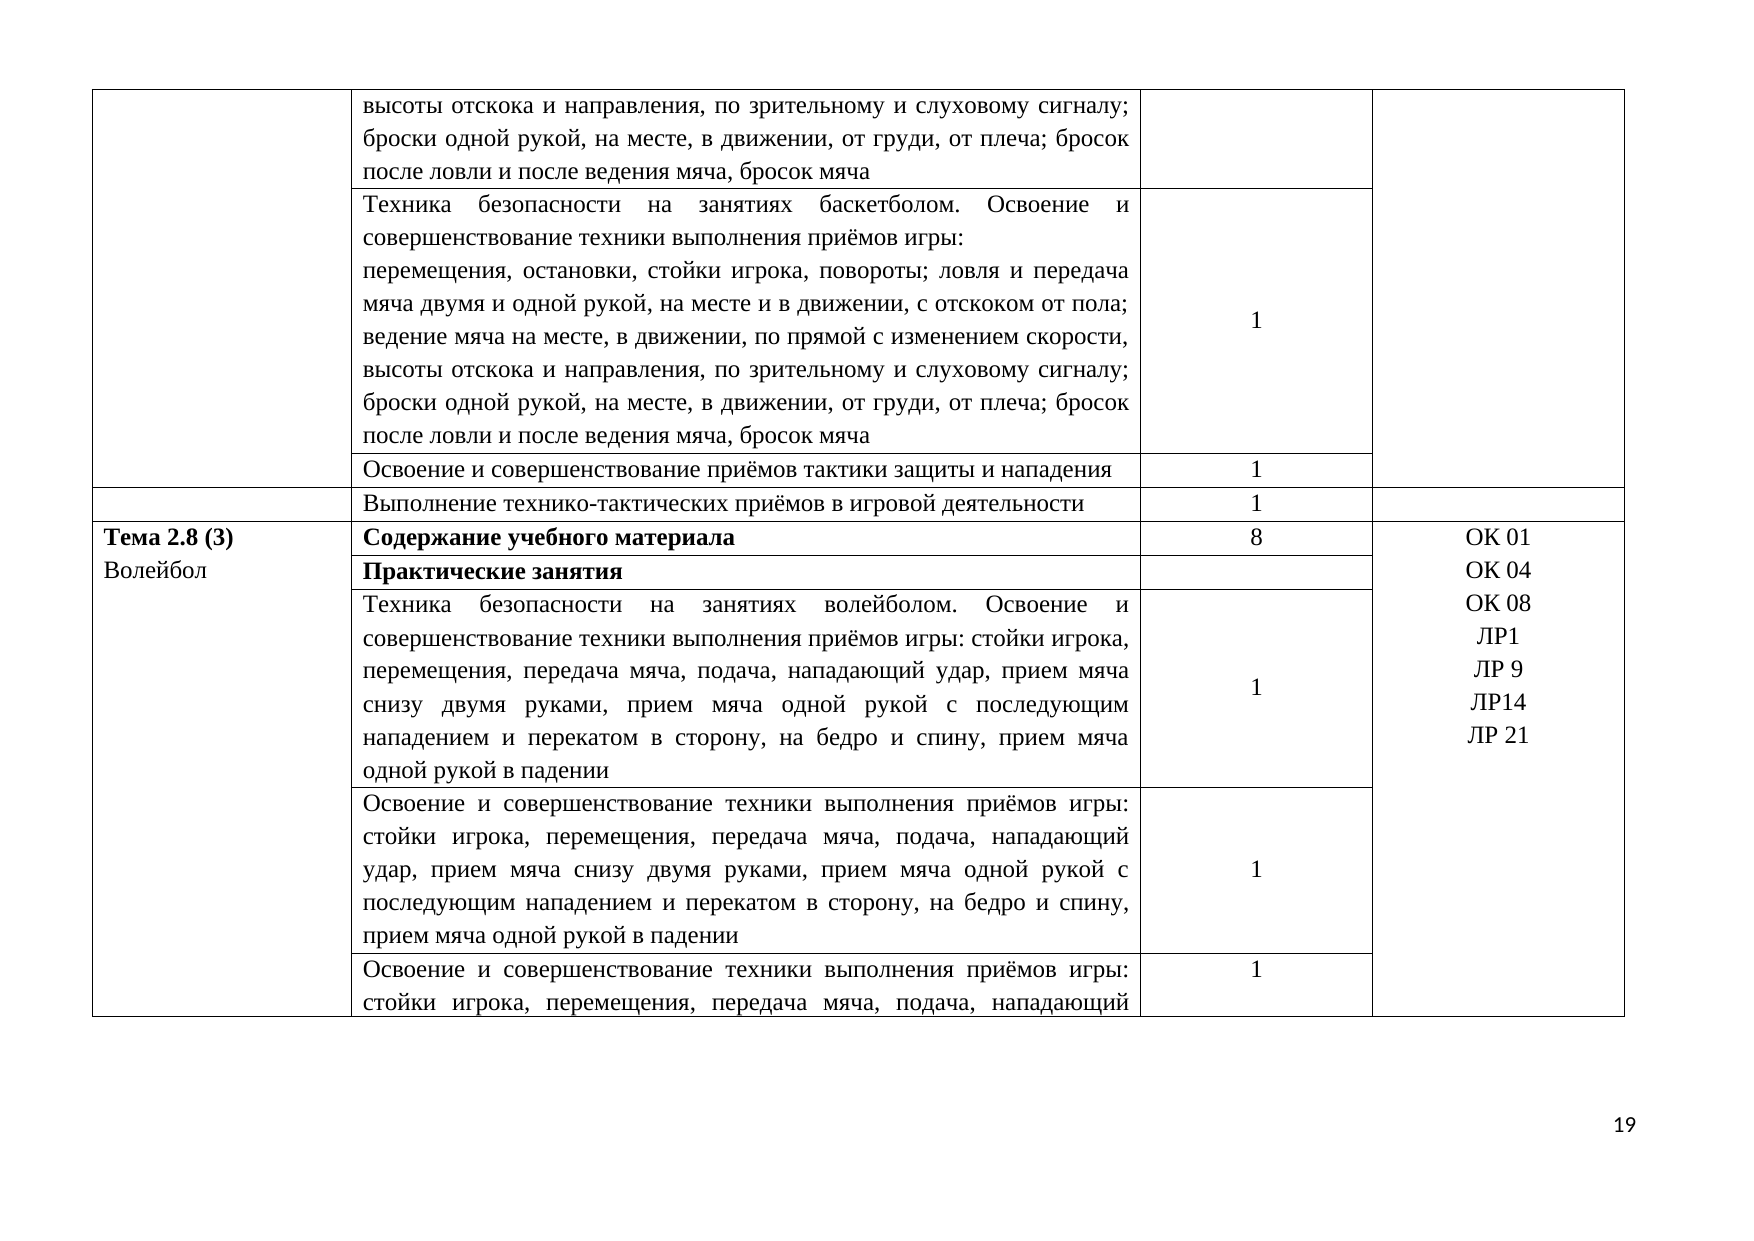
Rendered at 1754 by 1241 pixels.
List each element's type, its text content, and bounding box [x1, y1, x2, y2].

table_cell 1 [1141, 90, 1372, 188]
table_cell 1 [1141, 454, 1372, 487]
table_cell [1373, 488, 1624, 521]
table_cell 1 [1141, 954, 1372, 1016]
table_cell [352, 954, 1140, 1016]
table_cell Освоение и совершенствование приёмов тактики защиты и нападения [352, 454, 1140, 487]
table_cell 1 [1141, 488, 1372, 521]
table_cell [1141, 556, 1372, 588]
table_cell Техника безопасности на занятиях волейболом. Освоение и совершенствование техники выполнения приёмов игры: стойки игрока, перемещения, передача мяча, подача, нападающий удар, прием мяча снизу двумя руками, прием мяча одной рукой с последующим нападением и перекатом в сторону, на бедро и спину, прием мяча одной рукой в падении [352, 590, 1140, 787]
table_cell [352, 90, 1140, 188]
table_cell Выполнение технико-тактических приёмов в игровой деятельности [352, 488, 1140, 521]
table_cell Тема 2.8 (3) Волейбол [93, 522, 351, 1016]
table_cell 1 [1141, 189, 1372, 453]
table_cell 1 [1141, 788, 1372, 953]
table_cell Содержание учебного материала [352, 522, 1140, 554]
table_cell [93, 488, 351, 521]
table_cell Практические занятия [352, 556, 1140, 588]
table_cell ОК 01 ОК 04 ОК 08 ЛР1 ЛР 9 ЛР14 ЛР 21 [1373, 522, 1624, 1016]
table_cell 1 [1141, 590, 1372, 787]
table_cell 8 [1141, 522, 1372, 554]
